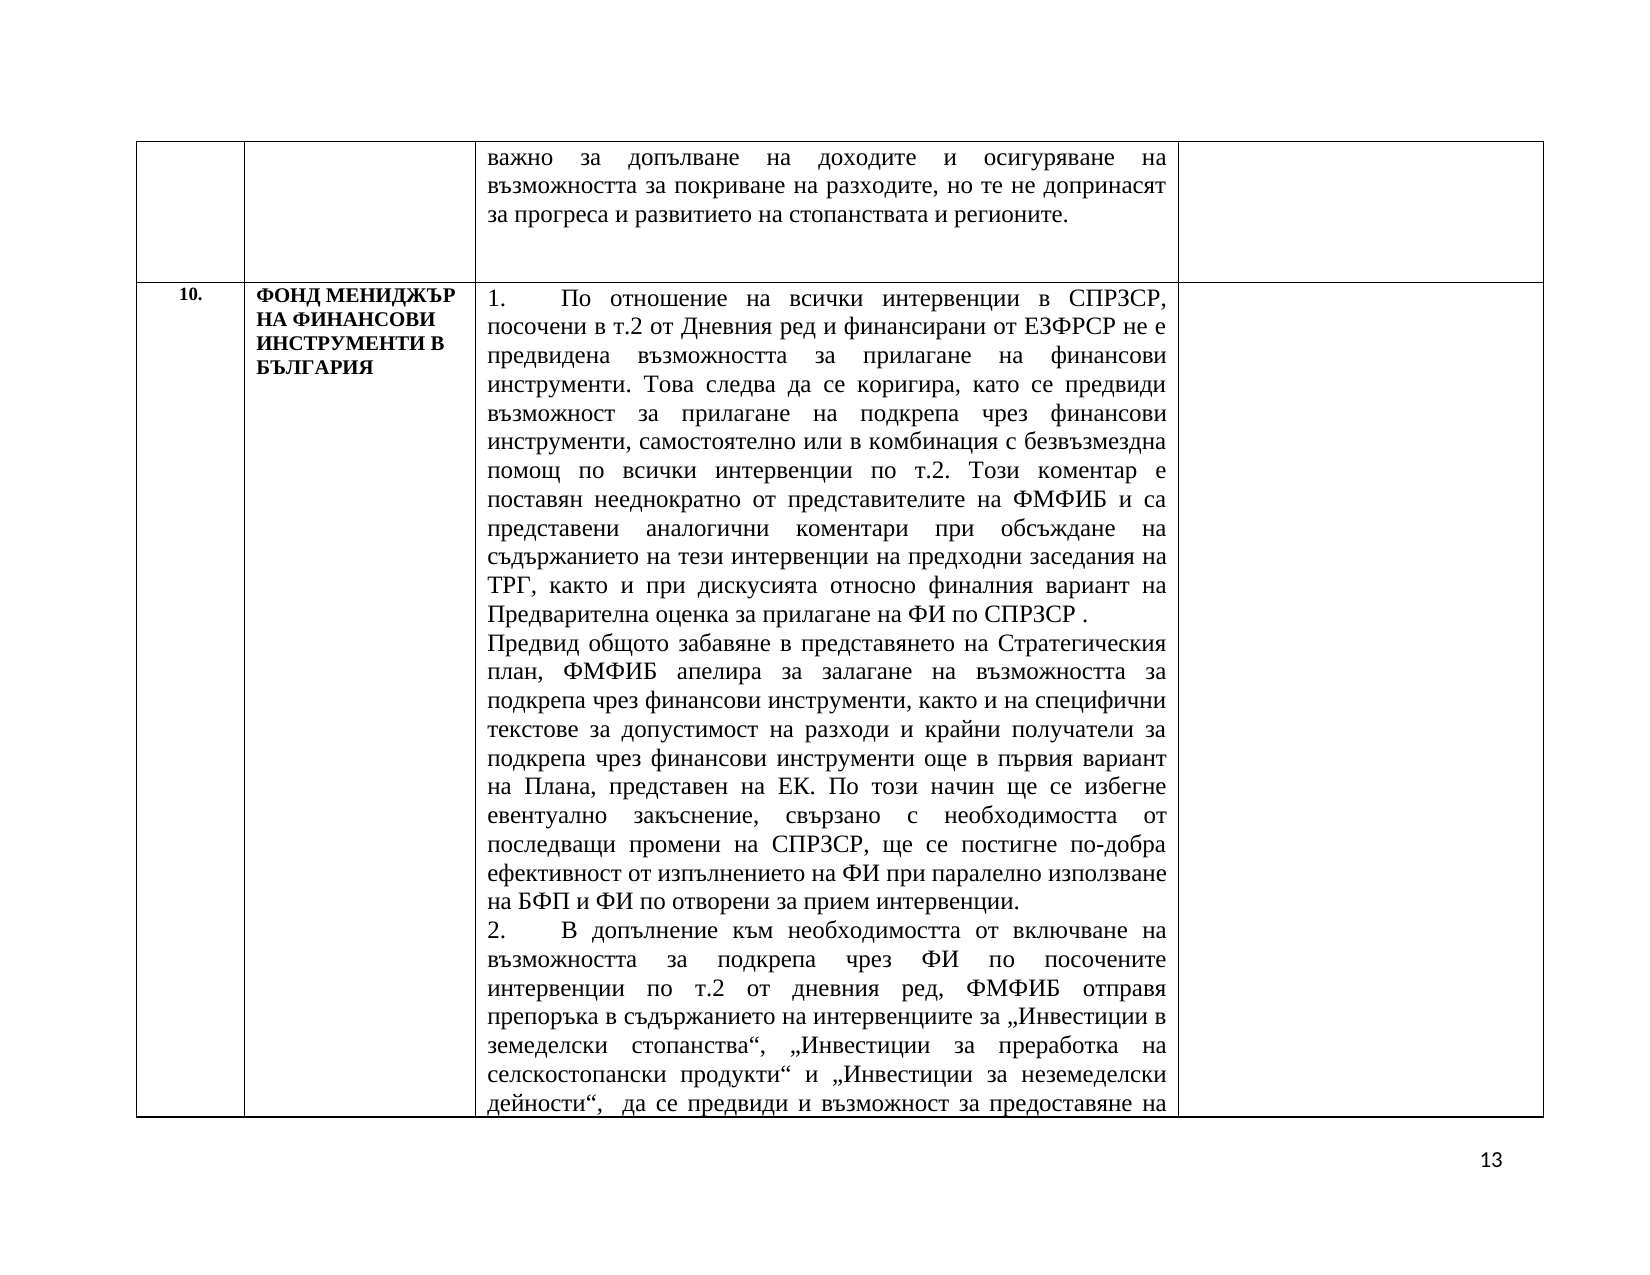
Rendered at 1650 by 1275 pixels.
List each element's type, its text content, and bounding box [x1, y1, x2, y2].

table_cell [245, 283, 475, 1116]
table_cell [1179, 142, 1543, 282]
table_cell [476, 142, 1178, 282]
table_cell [245, 142, 475, 282]
table_cell [1179, 283, 1543, 1116]
table_cell 9. [137, 142, 244, 282]
table_cell 10. [137, 283, 244, 1116]
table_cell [476, 283, 1178, 1116]
